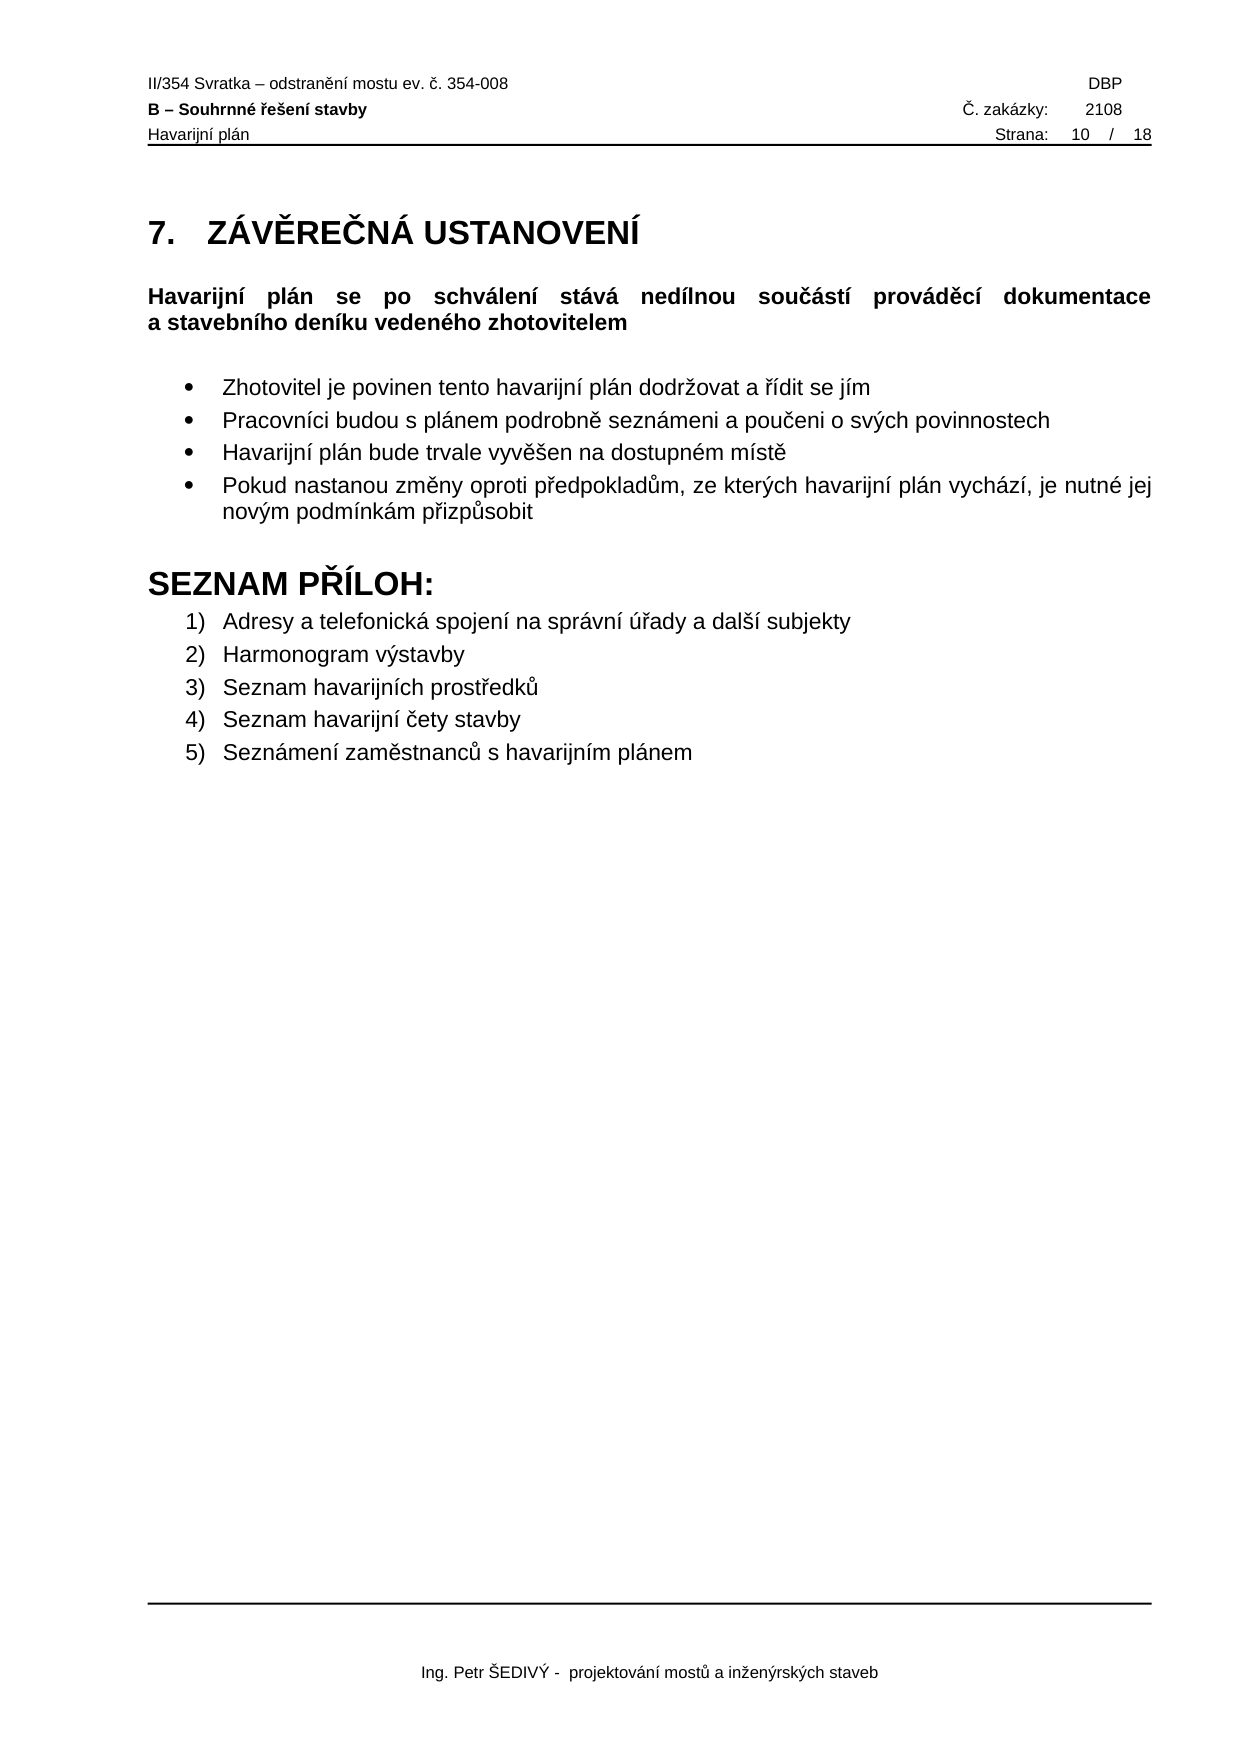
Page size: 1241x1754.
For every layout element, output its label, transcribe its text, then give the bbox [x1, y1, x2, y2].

subtitle Závěrečná ustanovení [148, 213, 1152, 251]
list Pracovníci budou s plánem podrobně seznámeni a poučeni o svých povinnostech [185, 407, 1152, 433]
list Seznam havarijní čety stavby [185, 706, 1152, 732]
text Havarijní plán se po schválení stává nedílnou součástí prováděcí dokumentace a stavebního deníku vedeného zhotovitelem [148, 283, 1152, 335]
list Seznámení zaměstnanců s havarijním plánem [185, 739, 1152, 765]
list Harmonogram výstavby [185, 641, 1152, 667]
list Pokud nastanou změny oproti předpokladům, ze kterých havarijní plán vychází, je nutné jej novým podmínkám přizpůsobit [185, 472, 1152, 525]
list Havarijní plán bude trvale vyvěšen na dostupném místě [185, 439, 1152, 466]
list Adresy a telefonická spojení na správní úřady a další subjekty [185, 608, 1152, 634]
list Seznam havarijních prostředků [185, 673, 1152, 700]
text SEZNAM PŘÍLOH: [148, 563, 1152, 602]
list Zhotovitel je povinen tento havarijní plán dodržovat a řídit se jím [185, 374, 1152, 401]
